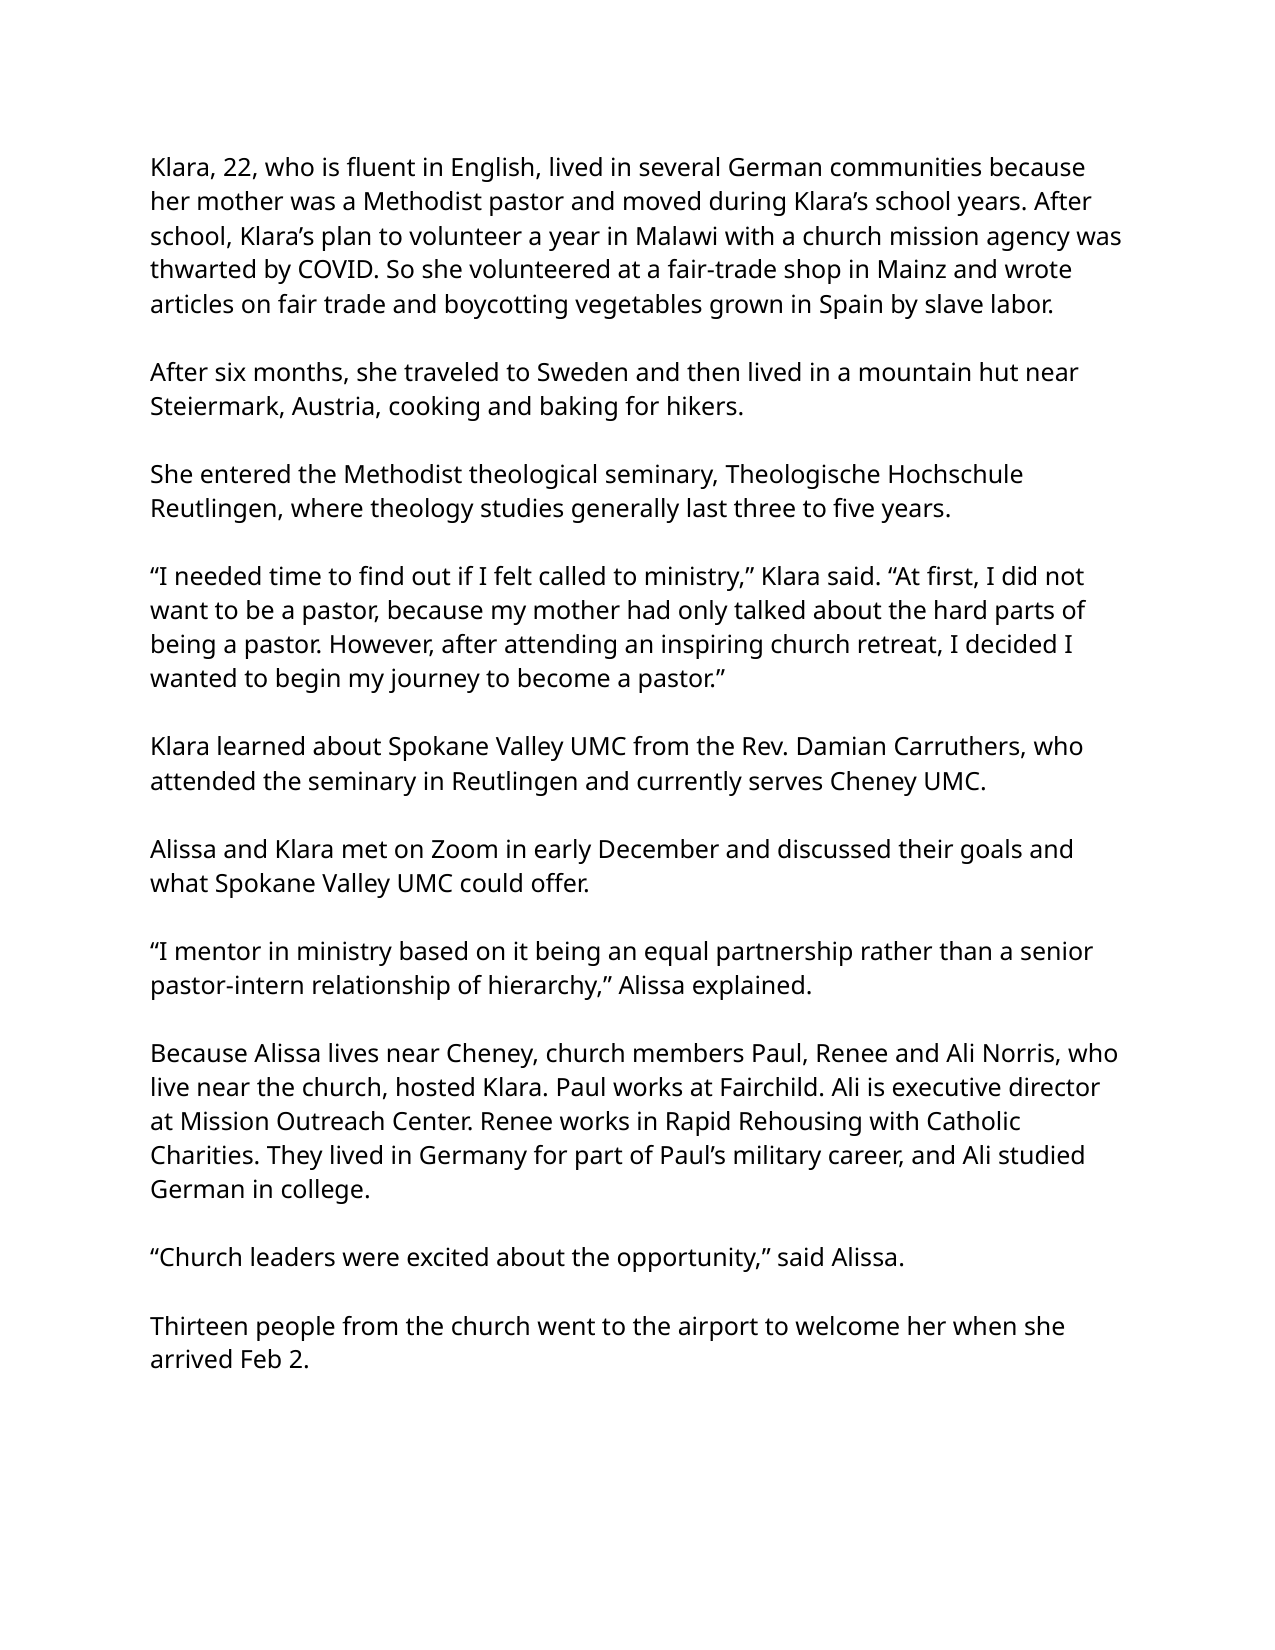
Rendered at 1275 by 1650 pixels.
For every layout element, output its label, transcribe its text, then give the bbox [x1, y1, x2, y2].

text “I needed time to find out if I felt called to ministry,” Klara said. “At first, I did not want to be a pastor, because my mother had only talked about the hard parts of being a pastor. However, after attending an inspiring church retreat, I decided I wanted to begin my journey to become a pastor.” [150, 559, 1125, 695]
text “I mentor in ministry based on it being an equal partnership rather than a senior pastor-intern relationship of hierarchy,” Alissa explained. [150, 933, 1125, 1002]
text Alissa and Klara met on Zoom in early December and discussed their goals and what Spokane Valley UMC could offer. [150, 831, 1125, 899]
text Thirteen people from the church went to the airport to welcome her when she arrived Feb 2. [150, 1308, 1125, 1376]
text “Church leaders were excited about the opportunity,” said Alissa. [150, 1240, 1125, 1274]
text Klara learned about Spokane Valley UMC from the Rev. Damian Carruthers, who attended the seminary in Reutlingen and currently serves Cheney UMC. [150, 729, 1125, 797]
text Because Alissa lives near Cheney, church members Paul, Renee and Ali Norris, who live near the church, hosted Klara. Paul works at Fairchild. Ali is executive director at Mission Outreach Center. Renee works in Rapid Rehousing with Catholic Charities. They lived in Germany for part of Paul’s military career, and Ali studied German in college. [150, 1036, 1125, 1206]
text After six months, she traveled to Sweden and then lived in a mountain hut near Steiermark, Austria, cooking and baking for hikers. [150, 354, 1125, 422]
text She entered the Methodist theological seminary, Theologische Hochschule Reutlingen, where theology studies generally last three to five years. [150, 457, 1125, 525]
text Klara, 22, who is fluent in English, lived in several German communities because her mother was a Methodist pastor and moved during Klara’s school years. After school, Klara’s plan to volunteer a year in Malawi with a church mission agency was thwarted by COVID. So she volunteered at a fair-trade shop in Mainz and wrote articles on fair trade and boycotting vegetables grown in Spain by slave labor. [150, 150, 1125, 320]
